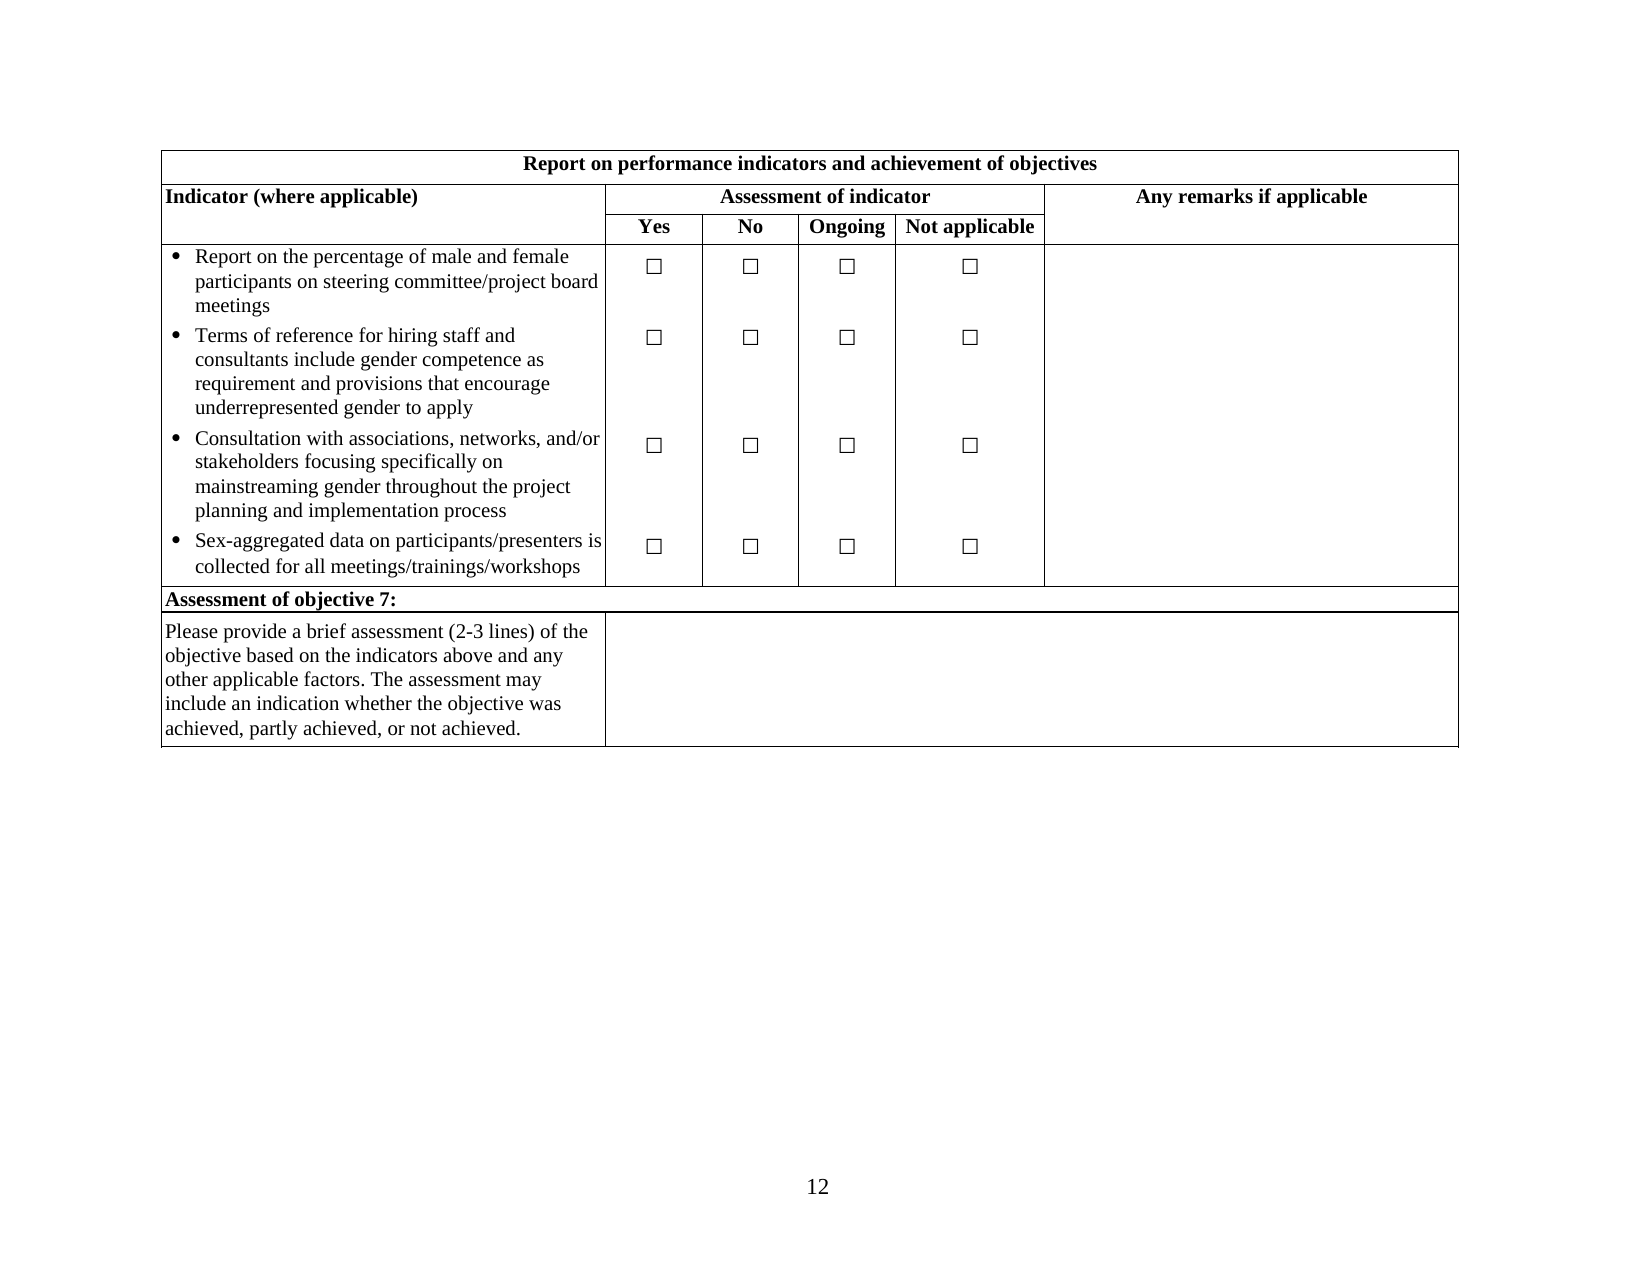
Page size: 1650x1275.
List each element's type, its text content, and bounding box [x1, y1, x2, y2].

table_cell No [703, 215, 798, 243]
table_cell Assessment of objective 7: [162, 587, 1458, 611]
table_cell [896, 245, 1044, 586]
table_header Report on performance indicators and achievement of objectives [162, 151, 1458, 183]
table_cell Please provide a brief assessment (2-3 lines) of the objective based on the indicators above and any other applicable factors. The assessment may include an indication whether the objective was achieved, partly achieved, or not achieved. [162, 613, 605, 746]
table_cell Not applicable [896, 215, 1044, 243]
table_cell [1045, 245, 1458, 586]
table_cell Ongoing [799, 215, 895, 243]
table_cell Indicator (where applicable) [162, 185, 605, 243]
table_cell Any remarks if applicable [1045, 185, 1458, 243]
table_cell Report on the percentage of male and female participants on steering committee/project board meetings Terms of reference for hiring staff and consultants include gender competence as requirement and provisions that encourage underrepresented gender to apply Consultation with associations, networks, and/or stakeholders focusing specifically on mainstreaming gender throughout the project planning and implementation process Sex-aggregated data on participants/presenters is collected for all meetings/trainings/workshops [162, 245, 605, 586]
table_cell [606, 613, 1458, 746]
table_cell Yes [606, 215, 702, 243]
table_cell Assessment of indicator [606, 185, 1044, 213]
table_cell [606, 245, 702, 586]
table_cell [799, 245, 895, 586]
table_cell [703, 245, 798, 586]
